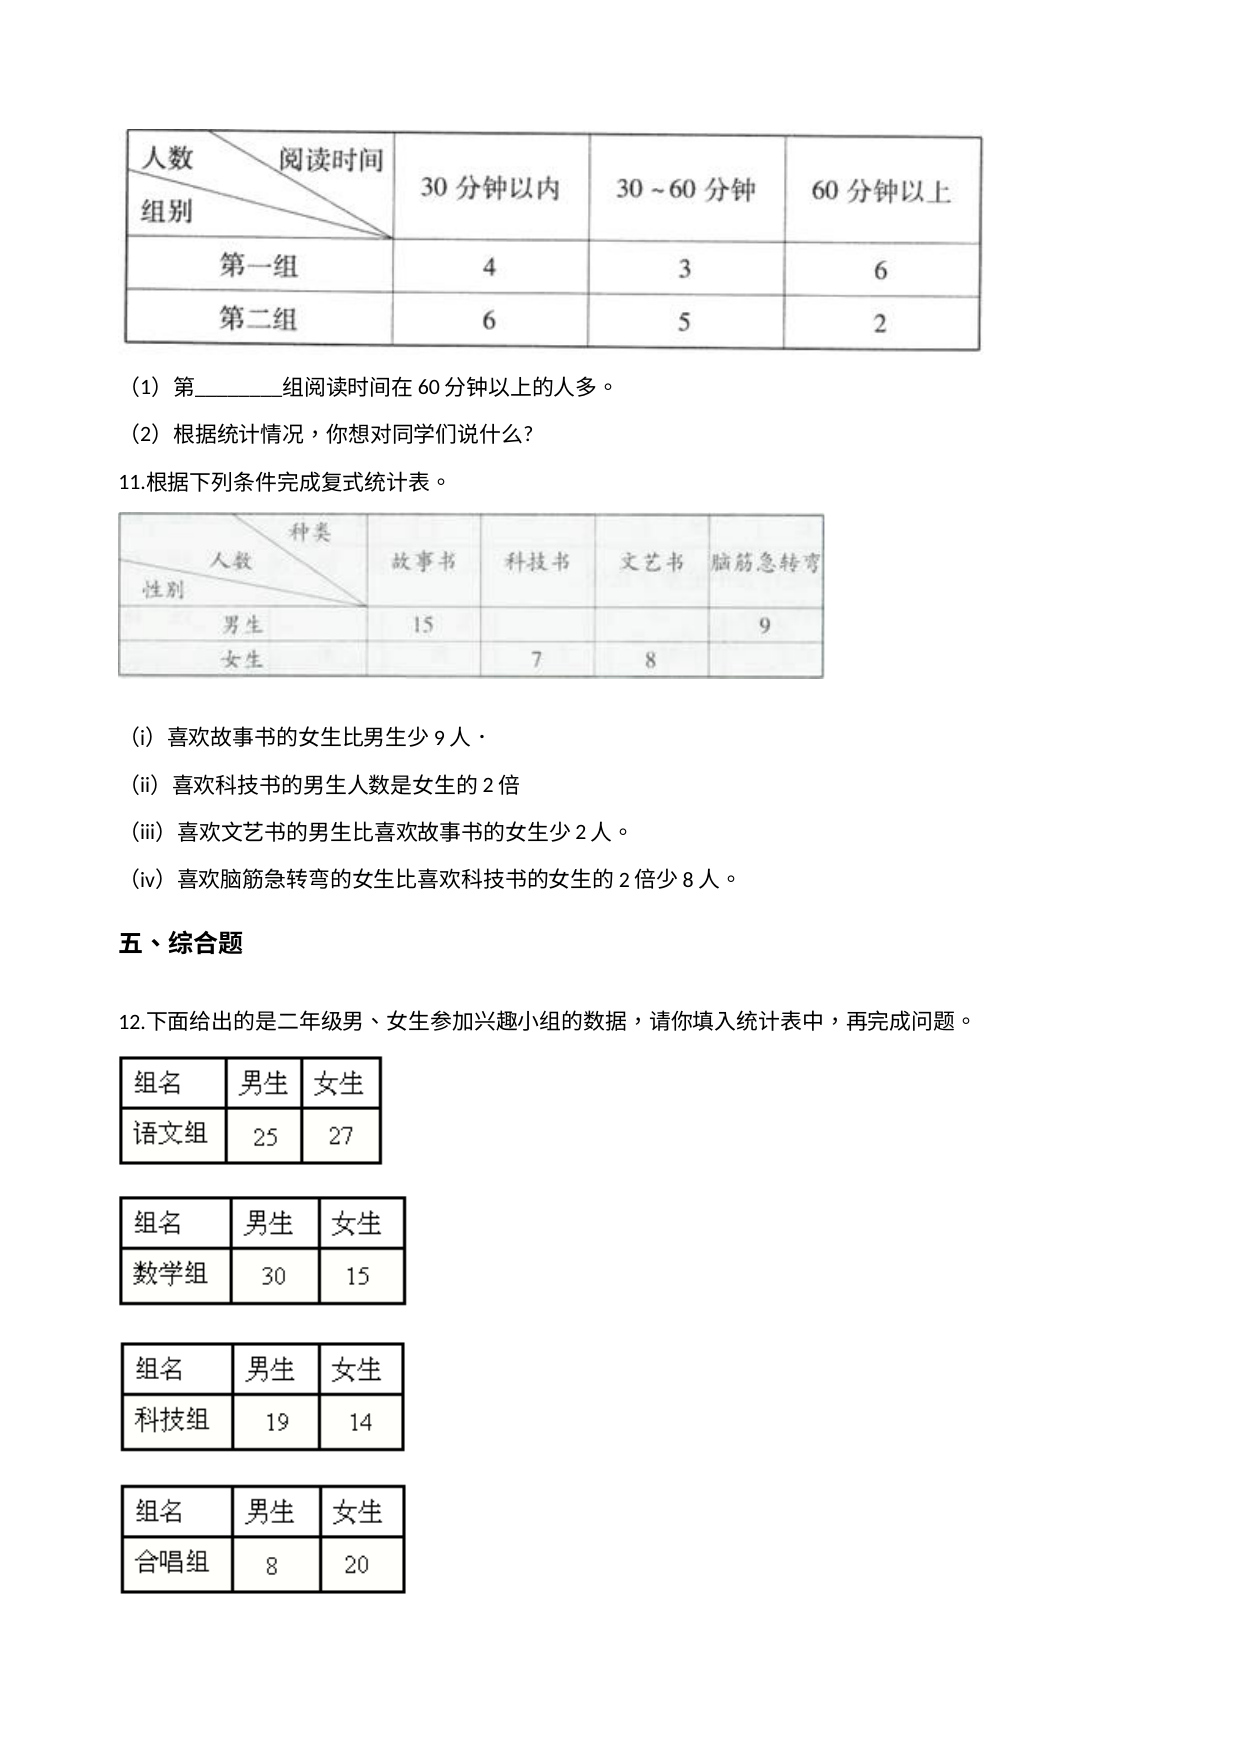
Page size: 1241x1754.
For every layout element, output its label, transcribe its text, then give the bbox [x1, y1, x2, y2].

text （iv）喜欢脑筋急转弯的女生比喜欢科技书的女生的2倍少8人。 [118, 863, 1122, 896]
picture [118, 512, 825, 679]
text 五、综合题 [118, 910, 1122, 975]
text （ii）喜欢科技书的男生人数是女生的2倍 [118, 768, 1122, 801]
picture [118, 129, 987, 355]
picture [118, 1195, 408, 1307]
text 12.下面给出的是二年级男、女生参加兴趣小组的数据，请你填入统计表中，再完成问题。 [118, 1005, 1122, 1037]
picture [118, 1482, 409, 1597]
text （iii）喜欢文艺书的男生比喜欢故事书的女生少2人。 [118, 816, 1122, 848]
picture [118, 1338, 408, 1453]
text （i）喜欢故事书的女生比男生少9人． [118, 721, 1122, 753]
text （2）根据统计情况，你想对同学们说什么? [118, 418, 1122, 450]
text 11.根据下列条件完成复式统计表。 [118, 465, 1122, 498]
picture [118, 1052, 387, 1168]
text （1）第________组阅读时间在60分钟以上的人多。 [118, 370, 1122, 403]
